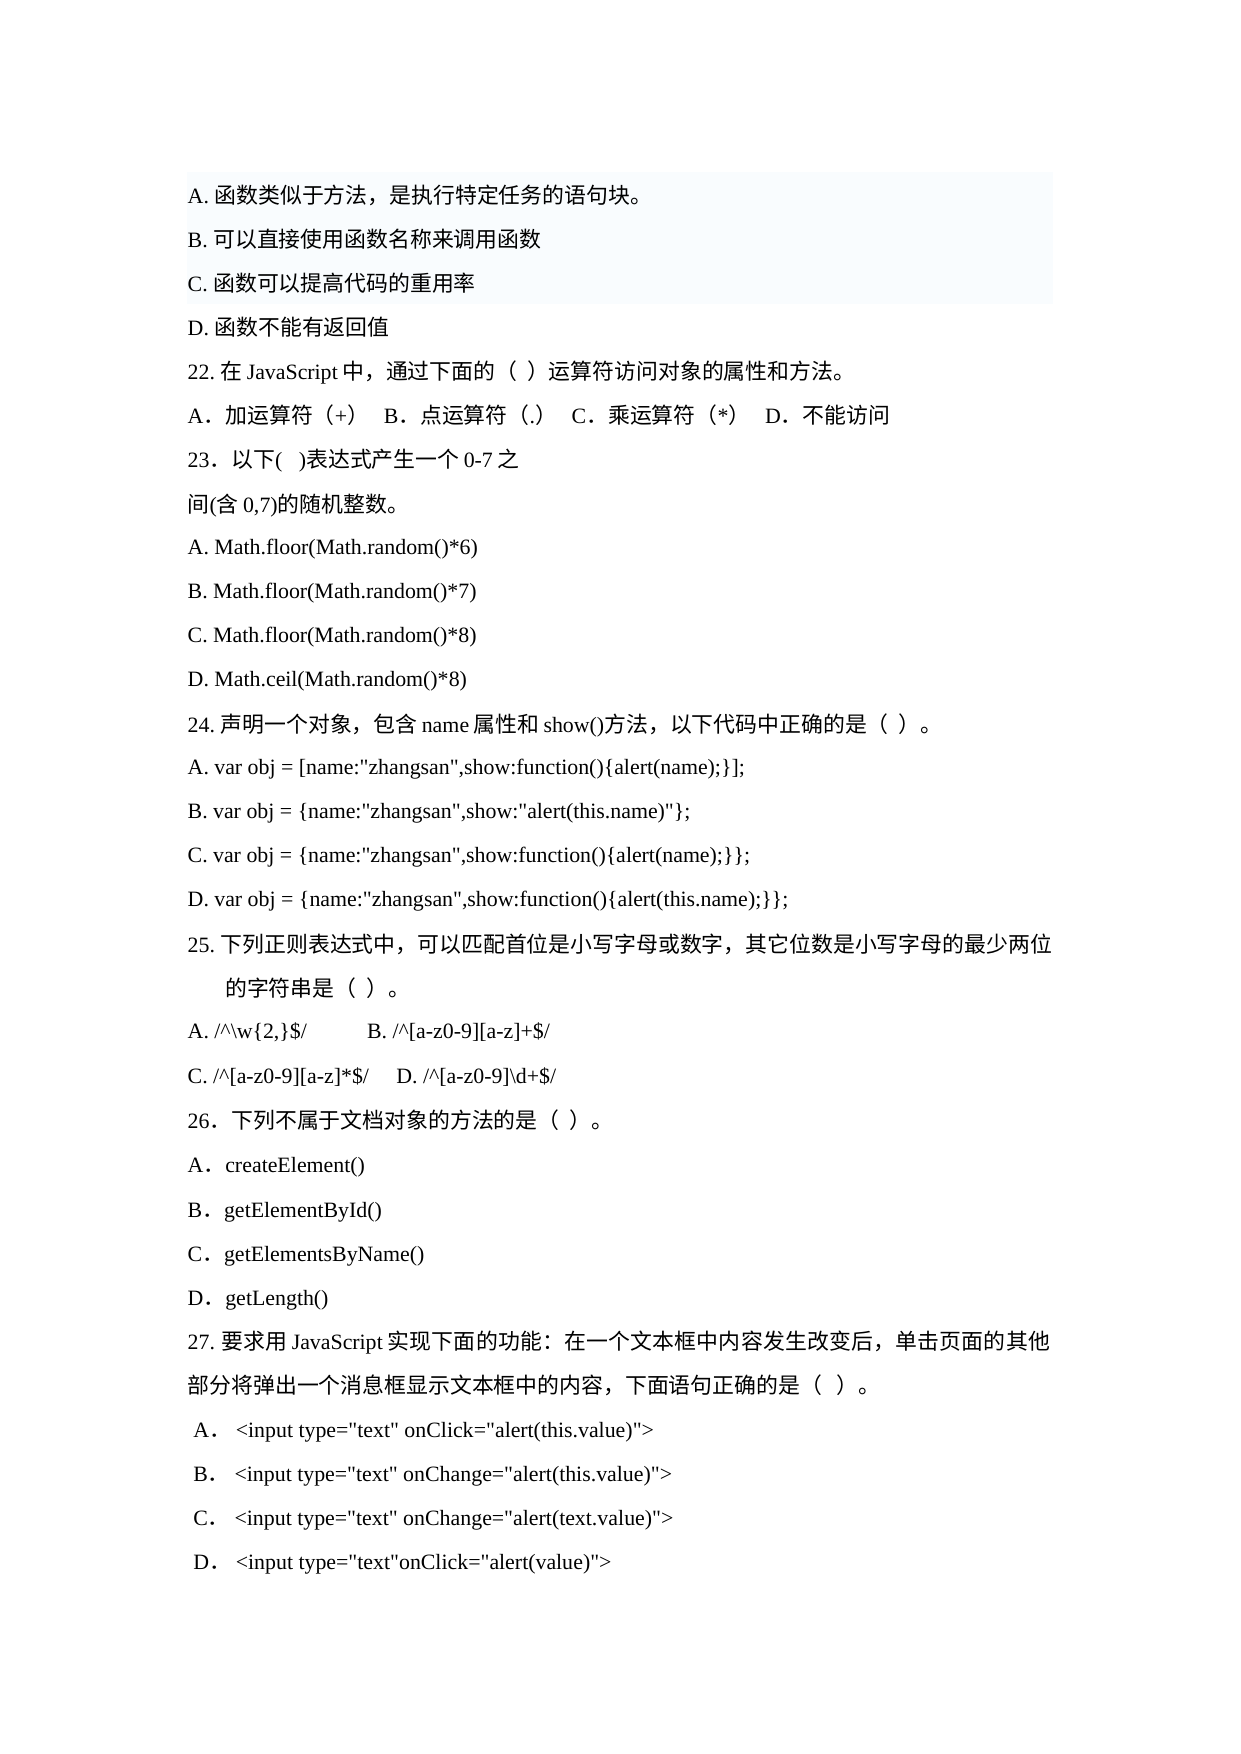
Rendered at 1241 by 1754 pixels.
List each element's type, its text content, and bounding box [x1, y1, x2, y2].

text C．getElementsByName() [187, 1229, 1053, 1273]
text B. var obj = {name:"zhangsan",show:"alert(this.name)"}; [187, 789, 1053, 833]
text 25. 下列正则表达式中，可以匹配首位是小写字母或数字，其它位数是小写字母的最少两位的字符串是（ ）。 [187, 921, 1053, 1009]
text C． <input type="text" onChange="alert(text.value)"> [187, 1494, 1053, 1538]
text 23．以下( )表达式产生一个0-7之 [187, 436, 1053, 480]
text B．getElementById() [187, 1185, 1053, 1229]
text A. 函数类似于方法，是执行特定任务的语句块。 [187, 172, 1053, 216]
text B. 可以直接使用函数名称来调用函数 [187, 216, 1053, 260]
text D． <input type="text"onClick="alert(value)"> [187, 1538, 1053, 1582]
text A． <input type="text" onClick="alert(this.value)"> [187, 1406, 1053, 1450]
text B. Math.floor(Math.random()*7) [187, 568, 1053, 613]
text 间(含0,7)的随机整数。 [187, 480, 1053, 524]
text A. /^\w{2,}$/ B. /^[a-z0-9][a-z]+$/ [187, 1009, 1053, 1053]
text C. 函数可以提高代码的重用率 [187, 260, 1053, 304]
text B． <input type="text" onChange="alert(this.value)"> [187, 1450, 1053, 1494]
text C. Math.floor(Math.random()*8) [187, 613, 1053, 657]
text D．getLength() [187, 1273, 1053, 1318]
text D. 函数不能有返回值 [187, 304, 1053, 348]
text A．createElement() [187, 1141, 1053, 1185]
text 27. 要求用JavaScript实现下面的功能：在一个文本框中内容发生改变后，单击页面的其他部分将弹出一个消息框显示文本框中的内容，下面语句正确的是（ ）。 [187, 1318, 1053, 1406]
text 26．下列不属于文档对象的方法的是（ ）。 [187, 1097, 1053, 1141]
text A. var obj = [name:"zhangsan",show:function(){alert(name);}]; [187, 745, 1053, 789]
text A. Math.floor(Math.random()*6) [187, 524, 1053, 568]
text C. /^[a-z0-9][a-z]*$/ D. /^[a-z0-9]\d+$/ [187, 1053, 1053, 1097]
text 22. 在JavaScript中，通过下面的（ ）运算符访问对象的属性和方法。 [187, 348, 1053, 392]
text A．加运算符（+） B．点运算符（.） C．乘运算符（*） D．不能访问 [187, 392, 1053, 436]
text 24. 声明一个对象，包含name属性和show()方法，以下代码中正确的是（ ）。 [187, 701, 1053, 745]
text D. var obj = {name:"zhangsan",show:function(){alert(this.name);}}; [187, 877, 1053, 921]
text D. Math.ceil(Math.random()*8) [187, 657, 1053, 701]
text C. var obj = {name:"zhangsan",show:function(){alert(name);}}; [187, 833, 1053, 877]
